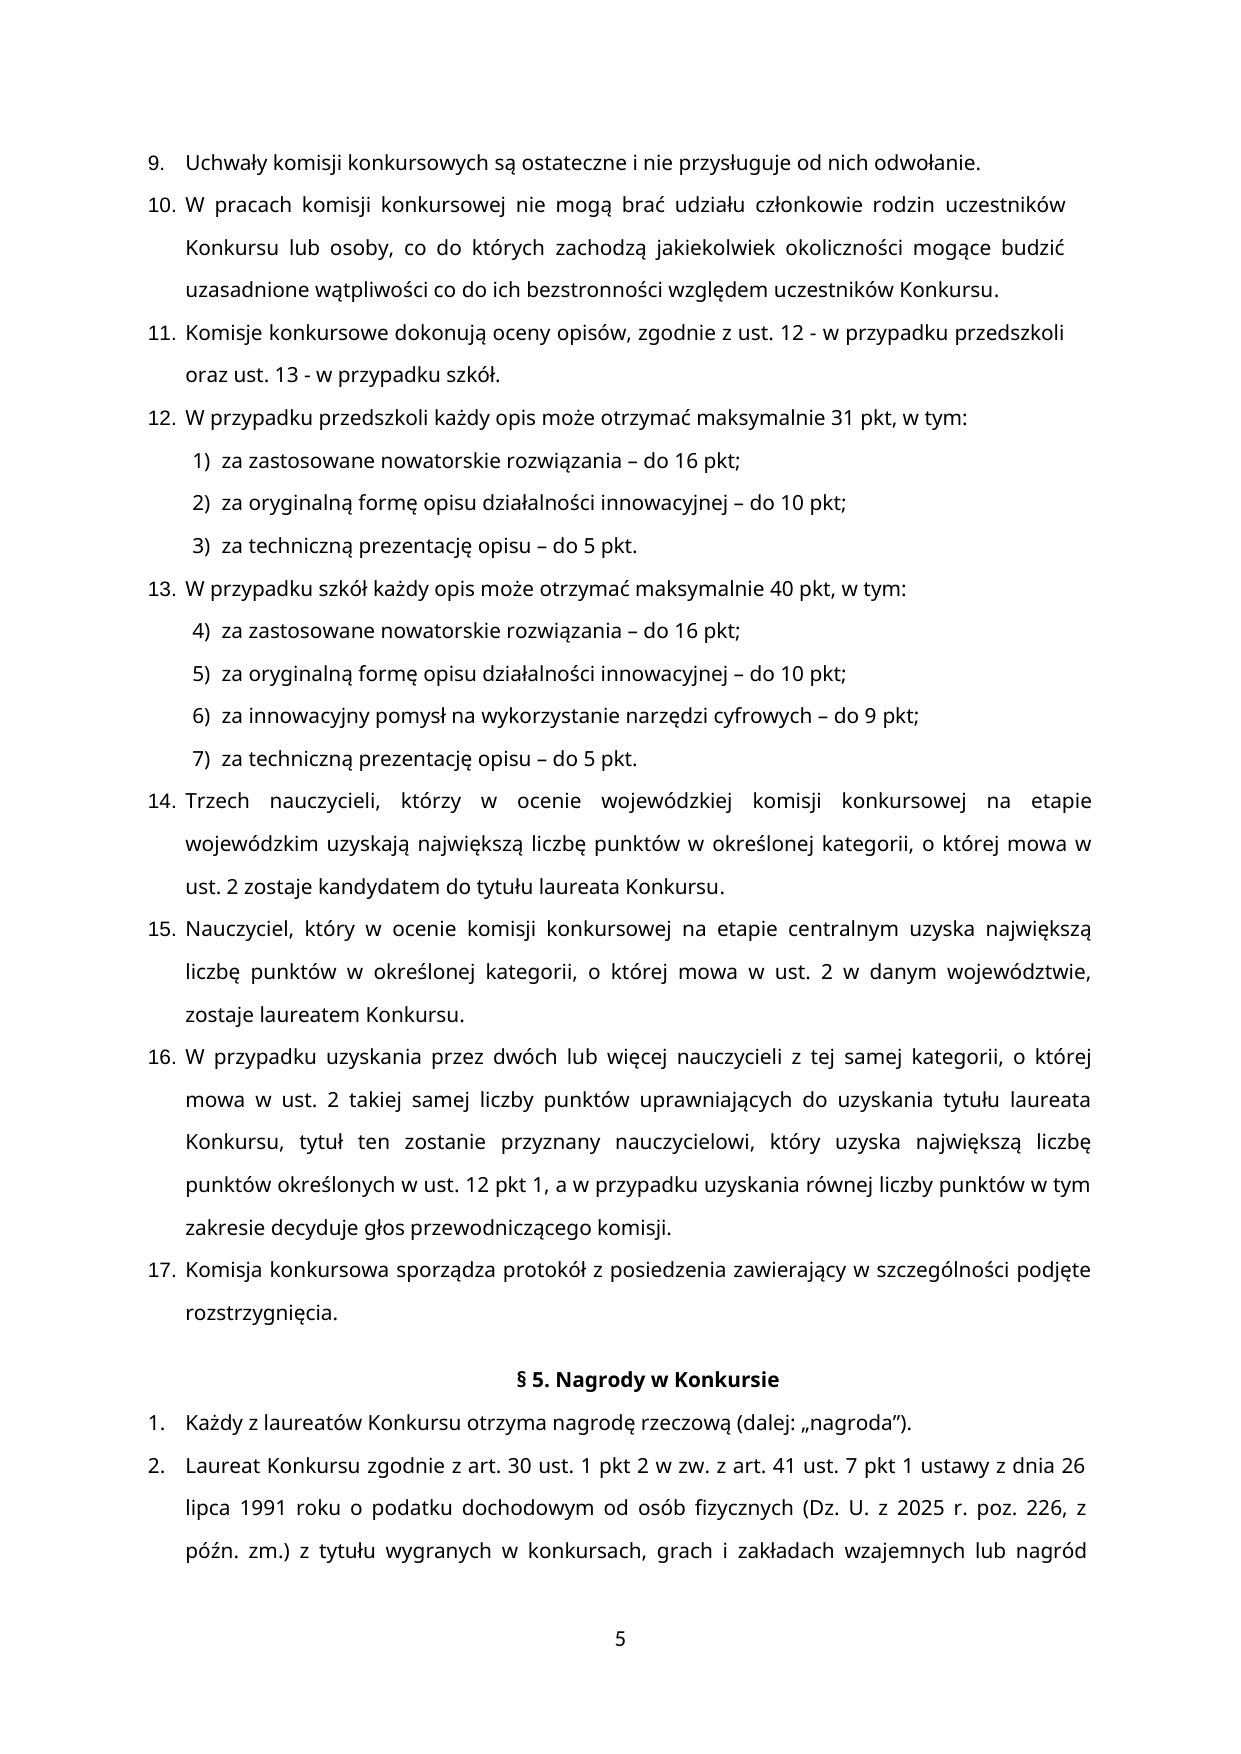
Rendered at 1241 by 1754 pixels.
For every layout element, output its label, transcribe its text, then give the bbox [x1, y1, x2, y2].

list Uchwały komisji konkursowych są ostateczne i nie przysługuje od nich odwołanie. [148, 148, 1066, 176]
list za zastosowane nowatorskie rozwiązania – do 16 pkt; [192, 446, 1093, 474]
list za techniczną prezentację opisu – do 5 pkt. [192, 531, 1093, 559]
list Każdy z laureatów Konkursu otrzyma nagrodę rzeczową (dalej: „nagroda”). [148, 1408, 1088, 1437]
list Trzech nauczycieli, którzy w ocenie wojewódzkiej komisji konkursowej na etapie wojewódzkim uzyskają największą liczbę punktów w określonej kategorii, o której mowa w ust. 2 zostaje kandydatem do tytułu laureata Konkursu. [148, 787, 1093, 900]
list za oryginalną formę opisu działalności innowacyjnej – do 10 pkt; [192, 659, 1093, 687]
list W przypadku szkół każdy opis może otrzymać maksymalnie 40 pkt, w tym: [148, 574, 1066, 602]
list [148, 1451, 1088, 1564]
list W przypadku przedszkoli każdy opis może otrzymać maksymalnie 31 pkt, w tym: [148, 403, 1066, 432]
text § 5. Nagrody w Konkursie [516, 1366, 1066, 1394]
list za techniczną prezentację opisu – do 5 pkt. [192, 744, 1093, 772]
list Nauczyciel, który w ocenie komisji konkursowej na etapie centralnym uzyska największą liczbę punktów w określonej kategorii, o której mowa w ust. 2 w danym województwie, zostaje laureatem Konkursu. [148, 914, 1093, 1028]
list Komisje konkursowe dokonują oceny opisów, zgodnie z ust. 12 - w przypadku przedszkoli oraz ust. 13 - w przypadku szkół. [148, 318, 1066, 389]
list W przypadku uzyskania przez dwóch lub więcej nauczycieli z tej samej kategorii, o której mowa w ust. 2 takiej samej liczby punktów uprawniających do uzyskania tytułu laureata Konkursu, tytuł ten zostanie przyznany nauczycielowi, który uzyska największą liczbę punktów określonych w ust. 12 pkt 1, a w przypadku uzyskania równej liczby punktów w tym zakresie decyduje głos przewodniczącego komisji. [148, 1042, 1093, 1241]
list za zastosowane nowatorskie rozwiązania – do 16 pkt; [192, 616, 1093, 645]
list za oryginalną formę opisu działalności innowacyjnej – do 10 pkt; [192, 488, 1093, 517]
list Komisja konkursowa sporządza protokół z posiedzenia zawierający w szczególności podjęte rozstrzygnięcia. [148, 1255, 1093, 1326]
list W pracach komisji konkursowej nie mogą brać udziału członkowie rodzin uczestników Konkursu lub osoby, co do których zachodzą jakiekolwiek okoliczności mogące budzić uzasadnione wątpliwości co do ich bezstronności względem uczestników Konkursu. [148, 190, 1066, 304]
list za innowacyjny pomysł na wykorzystanie narzędzi cyfrowych – do 9 pkt; [192, 701, 1093, 730]
